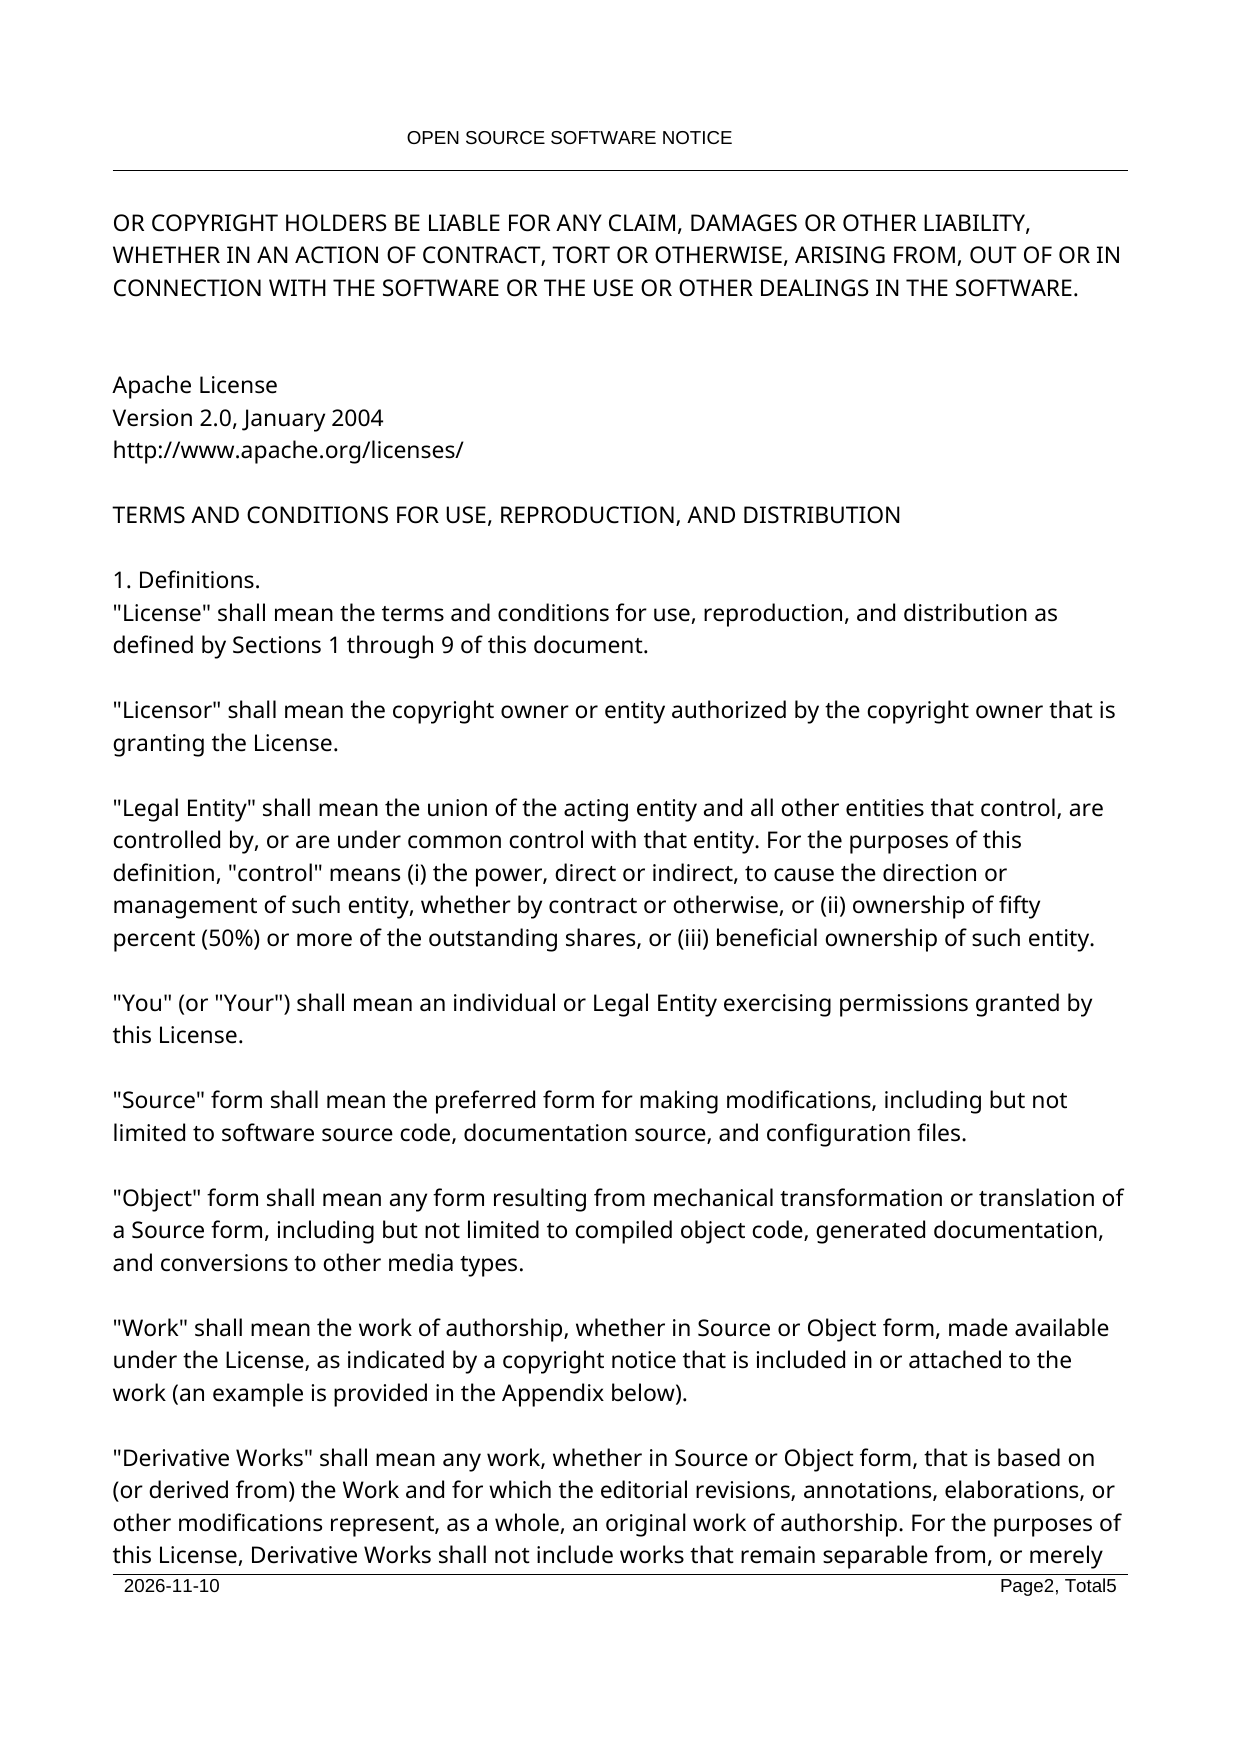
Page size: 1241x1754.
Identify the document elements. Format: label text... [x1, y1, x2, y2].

text http://www.apache.org/licenses/ [112, 434, 1128, 466]
text Version 2.0, January 2004 [112, 401, 1128, 434]
text 1. Definitions. [112, 564, 1128, 596]
text "License" shall mean the terms and conditions for use, reproduction, and distribution as defined by Sections 1 through 9 of this document. [112, 596, 1128, 661]
text "Work" shall mean the work of authorship, whether in Source or Object form, made available under the License, as indicated by a copyright notice that is included in or attached to the work (an example is provided in the Appendix below). [112, 1311, 1128, 1409]
text Apache License [112, 369, 1128, 401]
text "Legal Entity" shall mean the union of the acting entity and all other entities that control, are controlled by, or are under common control with that entity. For the purposes of this definition, "control" means (i) the power, direct or indirect, to cause the direction or management of such entity, whether by contract or otherwise, or (ii) ownership of fifty percent (50%) or more of the outstanding shares, or (iii) beneficial ownership of such entity. [112, 791, 1128, 954]
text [112, 206, 1128, 304]
text "You" (or "Your") shall mean an individual or Legal Entity exercising permissions granted by this License. [112, 986, 1128, 1051]
text "Licensor" shall mean the copyright owner or entity authorized by the copyright owner that is granting the License. [112, 694, 1128, 759]
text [112, 1441, 1128, 1571]
text "Object" form shall mean any form resulting from mechanical transformation or translation of a Source form, including but not limited to compiled object code, generated documentation, and conversions to other media types. [112, 1181, 1128, 1279]
text "Source" form shall mean the preferred form for making modifications, including but not limited to software source code, documentation source, and configuration files. [112, 1084, 1128, 1149]
text TERMS AND CONDITIONS FOR USE, REPRODUCTION, AND DISTRIBUTION [112, 499, 1128, 531]
